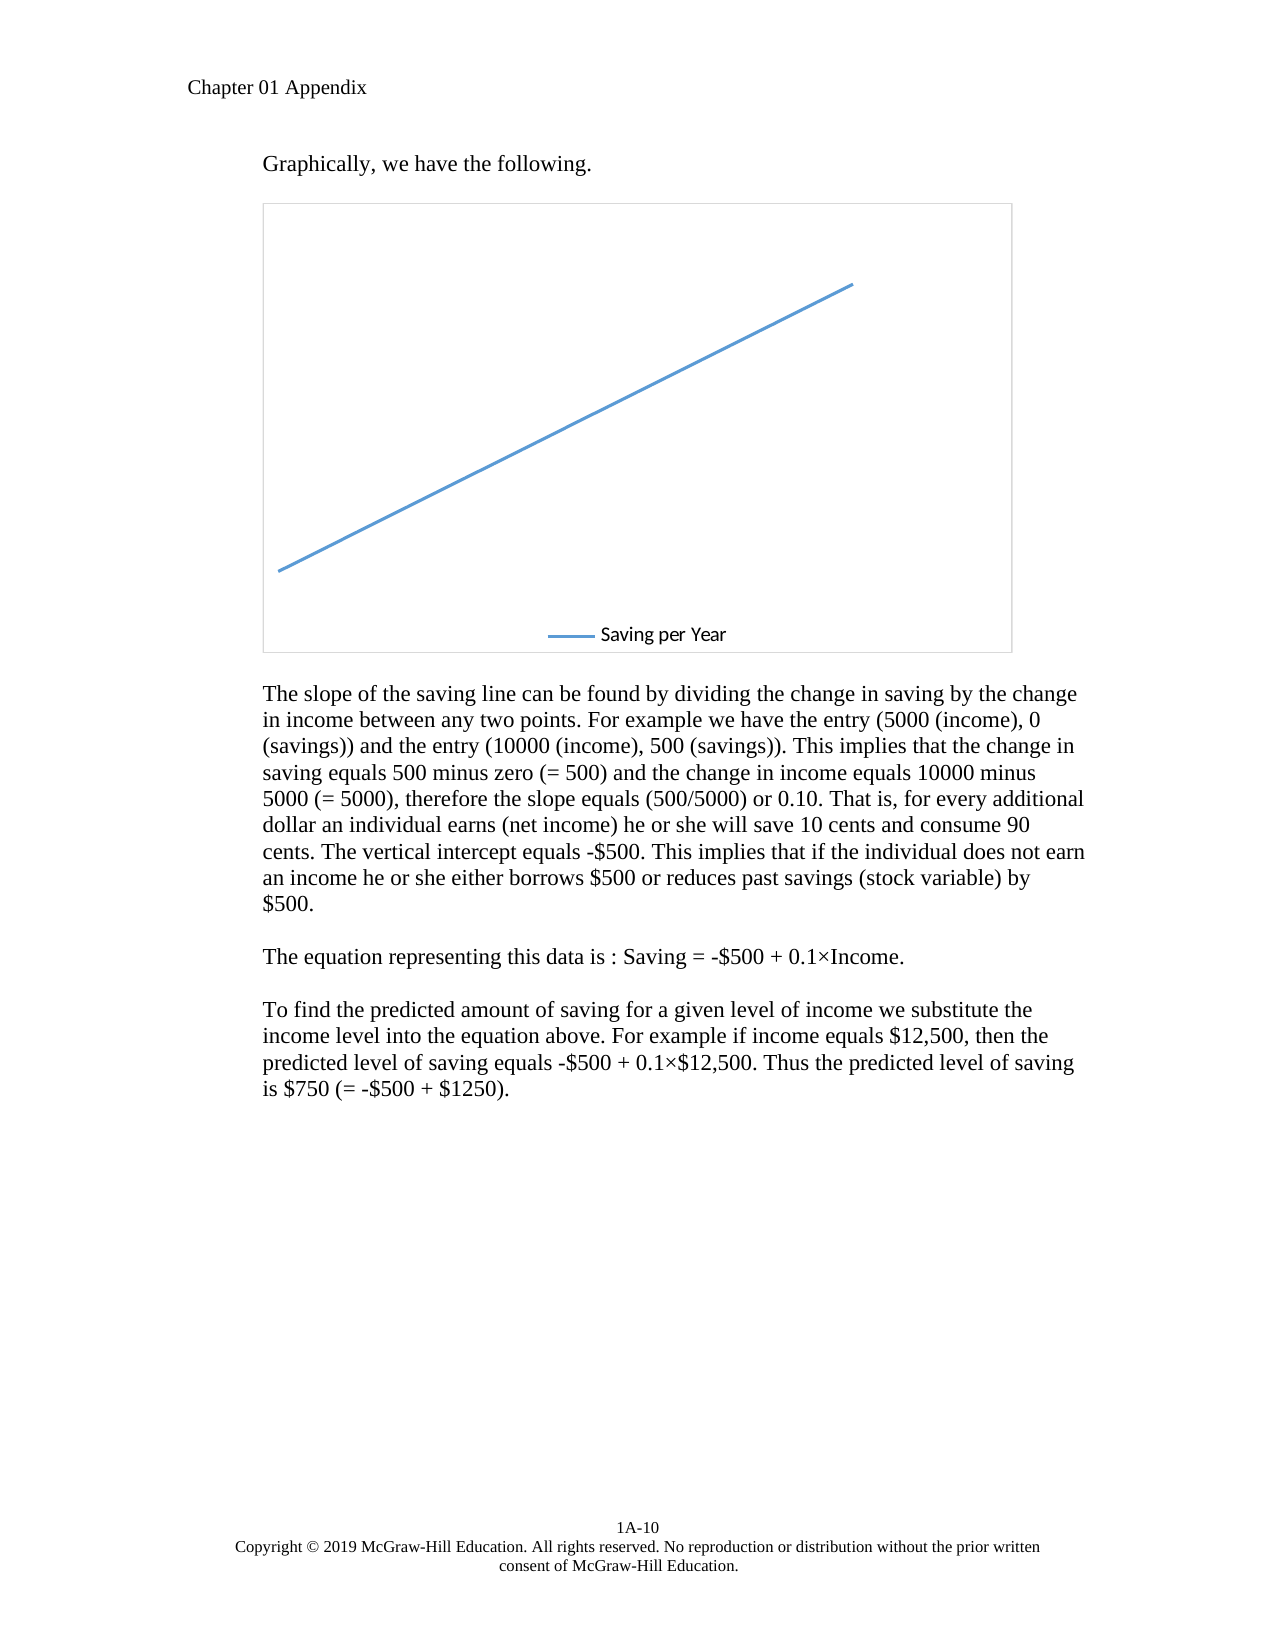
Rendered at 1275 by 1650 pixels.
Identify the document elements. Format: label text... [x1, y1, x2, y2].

text The equation representing this data is : Saving = -$500 + 0.1×Income. [262, 943, 1087, 969]
text Graphically, we have the following. [262, 150, 1087, 176]
text To find the predicted amount of saving for a given level of income we substitute the income level into the equation above. For example if income equals $12,500, then the predicted level of saving equals -$500 + 0.1×$12,500. Thus the predicted level of saving is $750 (= -$500 + $1250). [262, 996, 1087, 1101]
text The slope of the saving line can be found by dividing the change in saving by the change in income between any two points. For example we have the entry (5000 (income), 0 (savings)) and the entry (10000 (income), 500 (savings)). This implies that the change in saving equals 500 minus zero (= 500) and the change in income equals 10000 minus 5000 (= 5000), therefore the slope equals (500/5000) or 0.10. That is, for every additional dollar an individual earns (net income) he or she will save 10 cents and consume 90 cents. The vertical intercept equals -$500. This implies that if the individual does not earn an income he or she either borrows $500 or reduces past savings (stock variable) by $500. [262, 679, 1087, 917]
